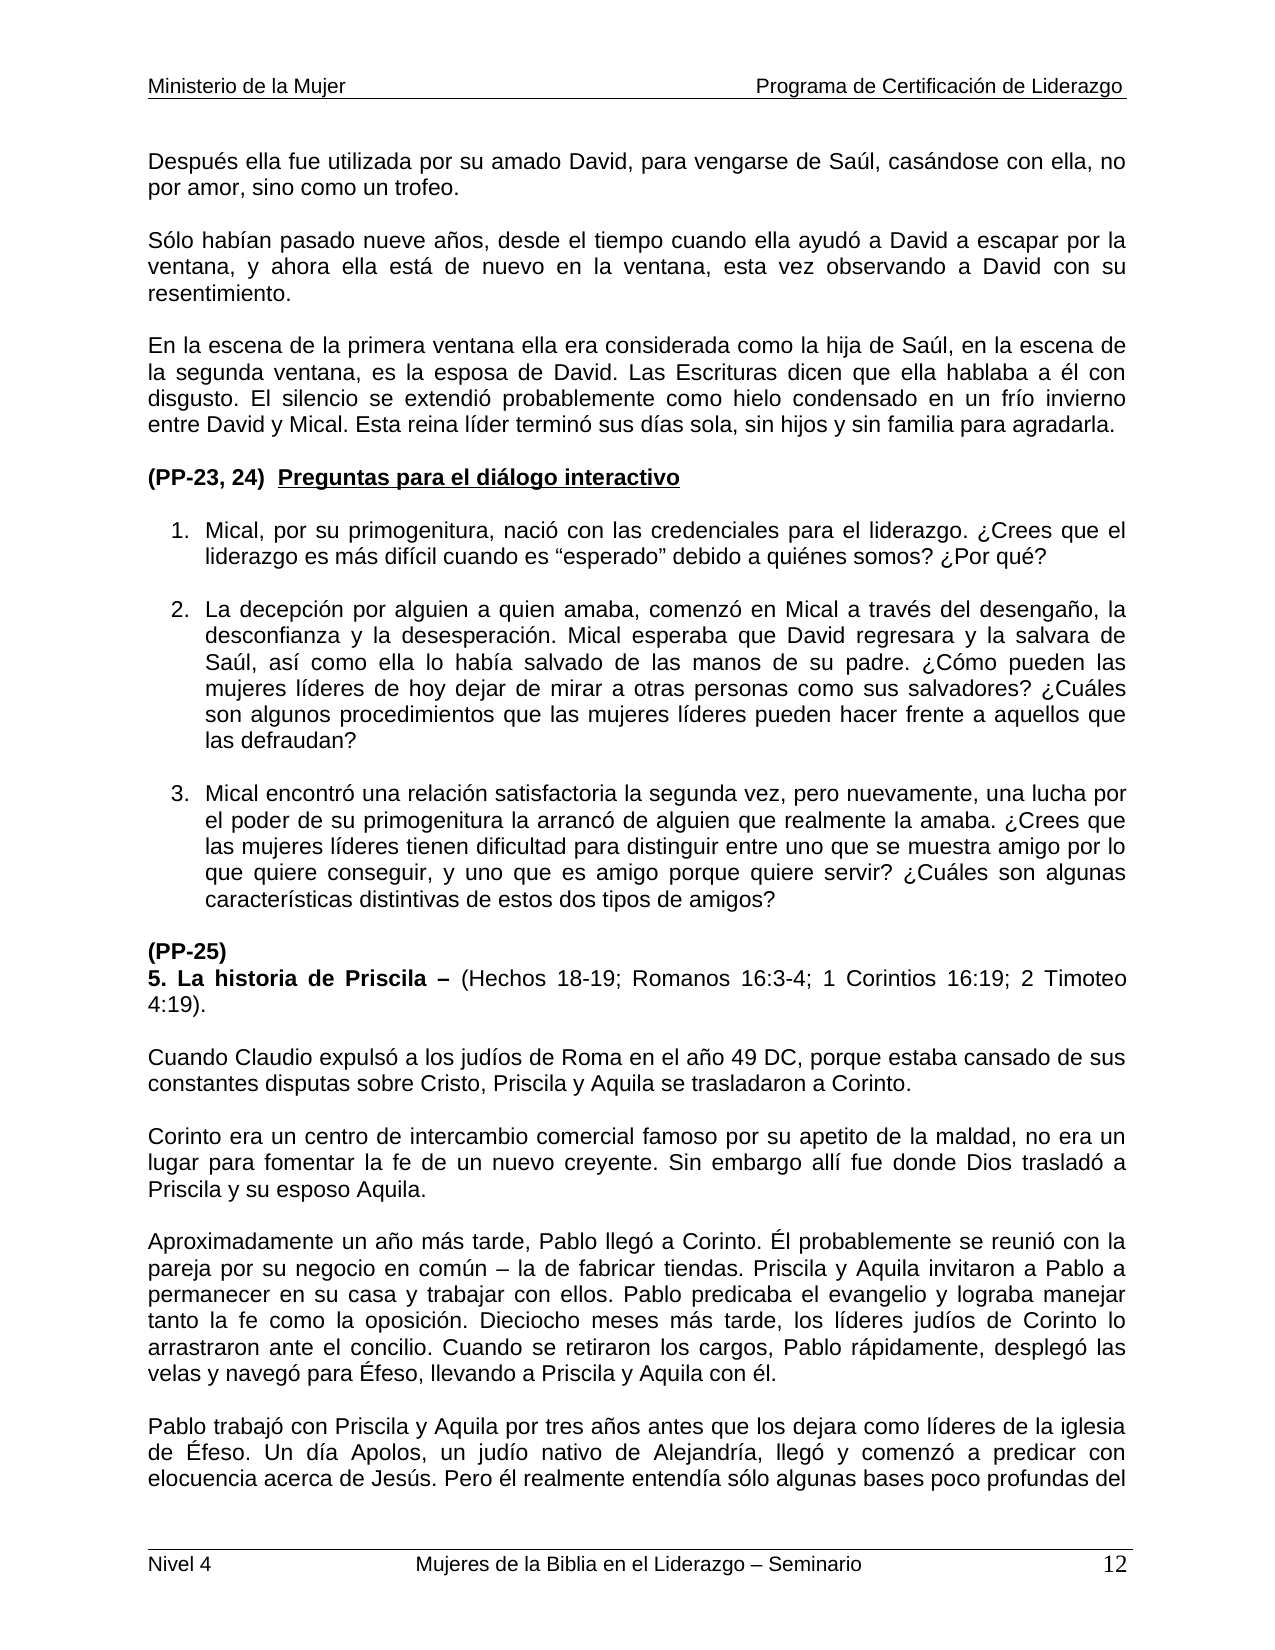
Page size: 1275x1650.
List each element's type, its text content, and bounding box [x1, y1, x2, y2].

text 2. La decepción por alguien a quien amaba, comenzó en Mical a través del desengaño, la desconfianza y la desesperación. Mical esperaba que David regresara y la salvara de Saúl, así como ella lo había salvado de las manos de su padre. ¿Cómo pueden las mujeres líderes de hoy dejar de mirar a otras personas como sus salvadores? ¿Cuáles son algunos procedimientos que las mujeres líderes pueden hacer frente a aquellos que las defraudan? [171, 596, 1127, 754]
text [148, 1413, 1127, 1492]
text (PP-25) [148, 938, 1127, 965]
text 3. Mical encontró una relación satisfactoria la segunda vez, pero nuevamente, una lucha por el poder de su primogenitura la arrancó de alguien que realmente la amaba. ¿Crees que las mujeres líderes tienen dificultad para distinguir entre uno que se muestra amigo por lo que quiere conseguir, y uno que es amigo porque quiere servir? ¿Cuáles son algunas características distintivas de estos dos tipos de amigos? [171, 780, 1127, 912]
text 1. Mical, por su primogenitura, nació con las credenciales para el liderazgo. ¿Crees que el liderazgo es más difícil cuando es “esperado” debido a quiénes somos? ¿Por qué? [171, 517, 1127, 569]
text En la escena de la primera ventana ella era considerada como la hija de Saúl, en la escena de la segunda ventana, es la esposa de David. Las Escrituras dicen que ella hablaba a él con disgusto. El silencio se extendió probablemente como hielo condensado en un frío invierno entre David y Mical. Esta reina líder terminó sus días sola, sin hijos y sin familia para agradarla. [148, 332, 1127, 438]
text Aproximadamente un año más tarde, Pablo llegó a Corinto. Él probablemente se reunió con la pareja por su negocio en común – la de fabricar tiendas. Priscila y Aquila invitaron a Pablo a permanecer en su casa y trabajar con ellos. Pablo predicaba el evangelio y lograba manejar tanto la fe como la oposición. Dieciocho meses más tarde, los líderes judíos de Corinto lo arrastraron ante el concilio. Cuando se retiraron los cargos, Pablo rápidamente, desplegó las velas y navegó para Éfeso, llevando a Priscila y Aquila con él. [148, 1228, 1127, 1386]
text Corinto era un centro de intercambio comercial famoso por su apetito de la maldad, no era un lugar para fomentar la fe de un nuevo creyente. Sin embargo allí fue donde Dios trasladó a Priscila y su esposo Aquila. [148, 1123, 1127, 1202]
text Cuando Claudio expulsó a los judíos de Roma en el año 49 DC, porque estaba cansado de sus constantes disputas sobre Cristo, Priscila y Aquila se trasladaron a Corinto. [148, 1044, 1127, 1096]
text Sólo habían pasado nueve años, desde el tiempo cuando ella ayudó a David a escapar por la ventana, y ahora ella está de nuevo en la ventana, esta vez observando a David con su resentimiento. [148, 227, 1127, 306]
text 5. La historia de Priscila – (Hechos 18-19; Romanos 16:3-4; 1 Corintios 16:19; 2 Timoteo 4:19). [148, 965, 1127, 1017]
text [148, 148, 1127, 200]
text (PP-23, 24) Preguntas para el diálogo interactivo [148, 464, 1127, 490]
